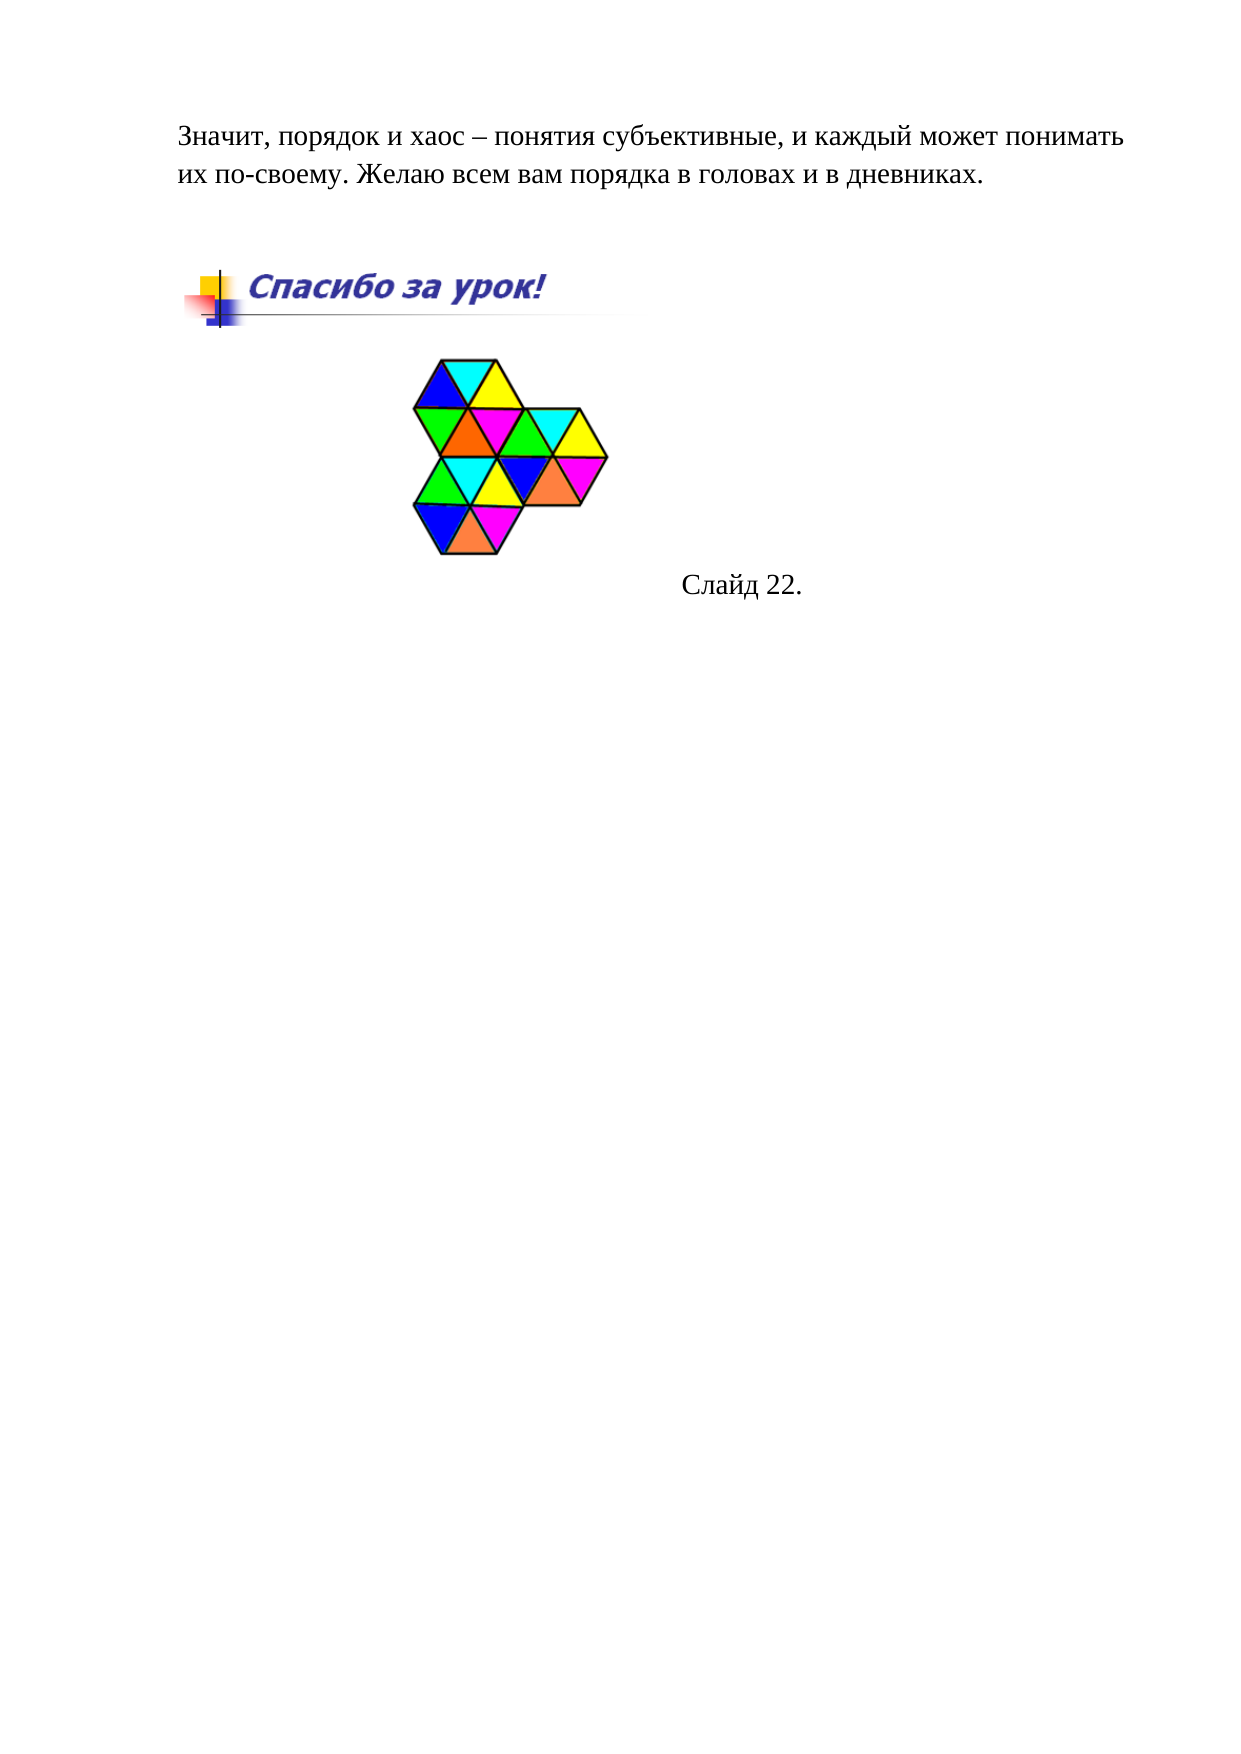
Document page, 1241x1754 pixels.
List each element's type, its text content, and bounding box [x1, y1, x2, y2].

text Значит, порядок и хаос – понятия субъективные, и каждый может понимать их по-своему. Желаю всем вам порядка в головах и в дневниках. [177, 118, 1152, 190]
picture [177, 216, 682, 595]
